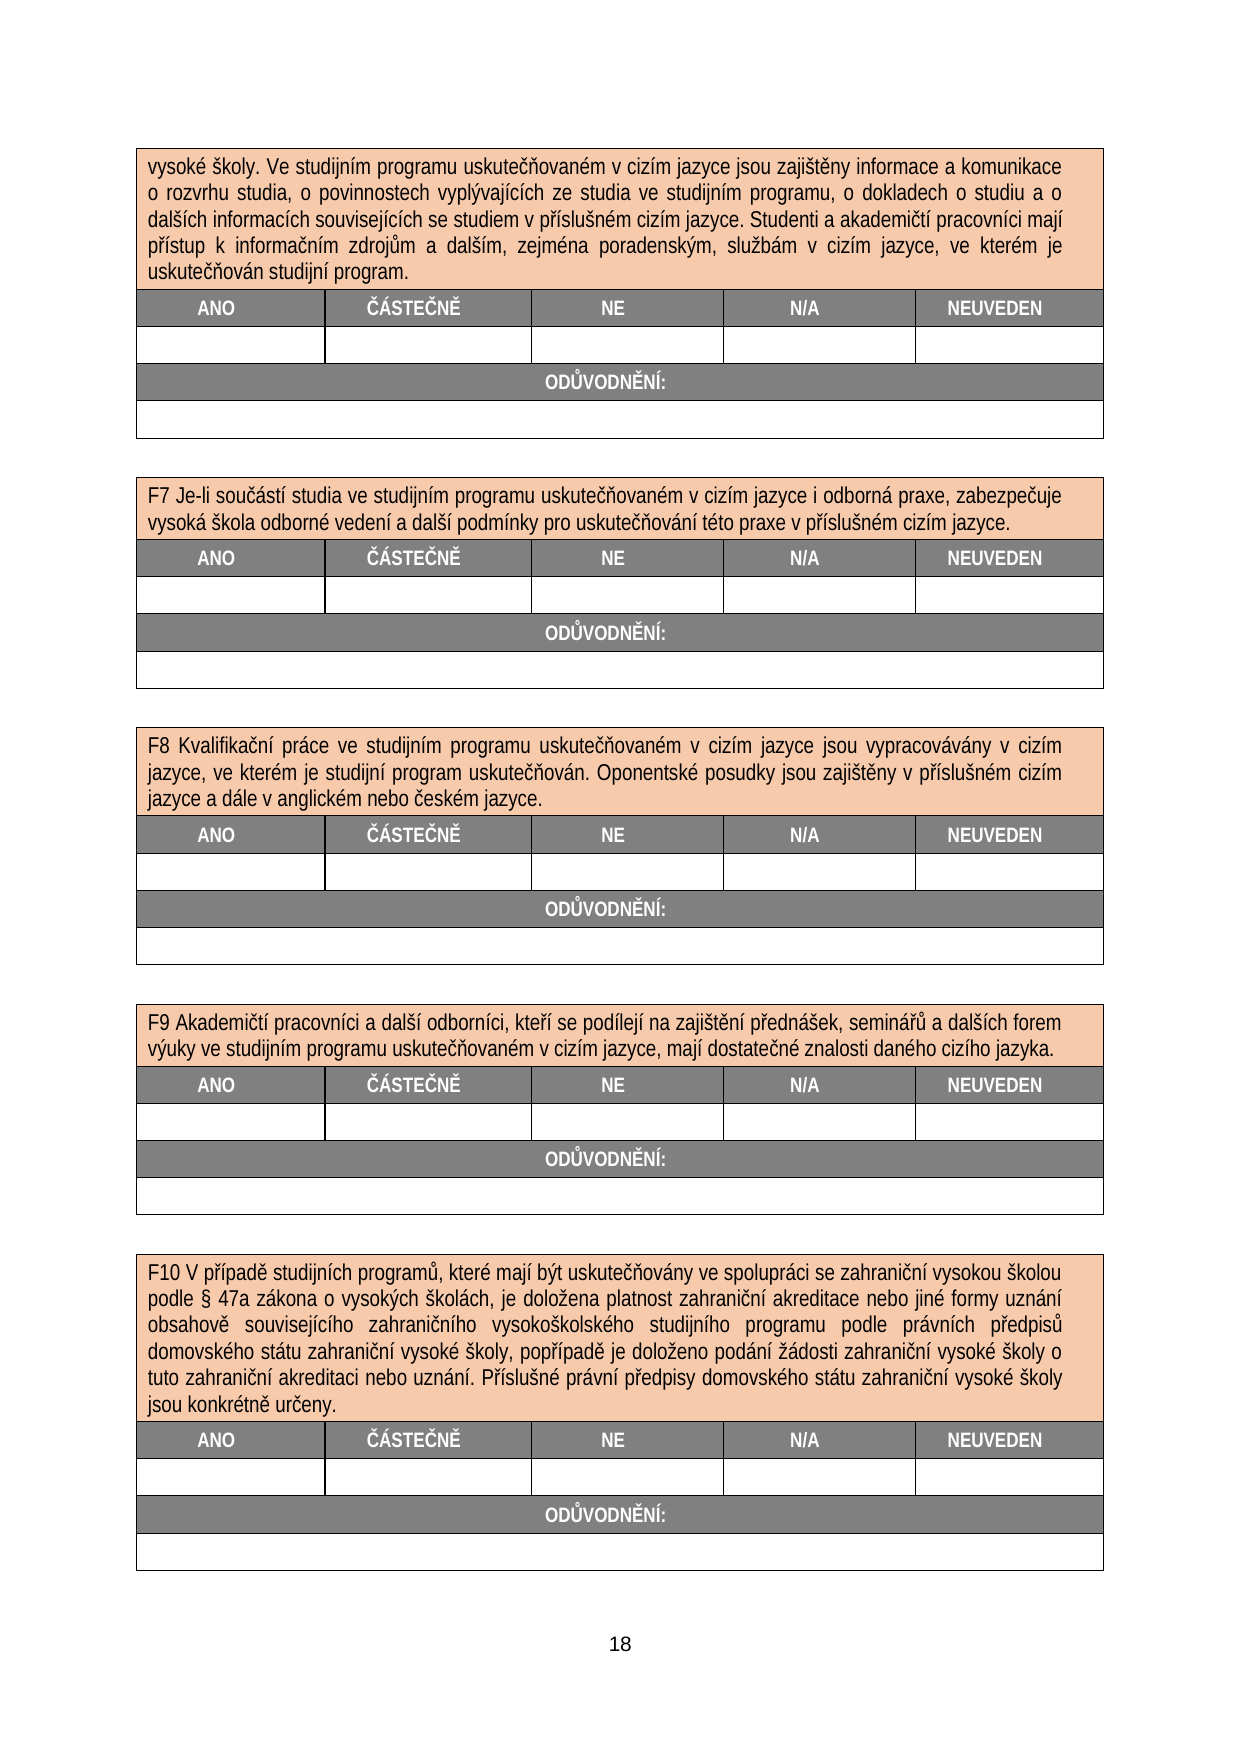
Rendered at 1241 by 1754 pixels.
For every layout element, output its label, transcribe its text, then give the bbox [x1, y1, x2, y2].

table_cell [326, 327, 531, 363]
table_cell ODŮVODNĚNÍ: [137, 1496, 1103, 1533]
table_cell [532, 1459, 723, 1495]
table_cell [916, 1459, 1103, 1495]
table_cell [137, 1459, 324, 1495]
table_cell NE [532, 1422, 723, 1458]
table_cell NE [532, 290, 723, 326]
table_cell NEUVEDEN [916, 1067, 1103, 1103]
table_cell ANO [137, 816, 324, 853]
table_cell ANO [137, 540, 324, 576]
table_cell NEUVEDEN [916, 1422, 1103, 1458]
table_cell [532, 577, 723, 613]
table_cell ANO [137, 1067, 324, 1103]
table_cell ČÁSTEČNĚ [326, 816, 531, 853]
table_cell ČÁSTEČNĚ [326, 290, 531, 326]
table_cell [326, 1104, 531, 1140]
table_header F8 Kvalifikační práce ve studijním programu uskutečňovaném v cizím jazyce jsou vypracovávány v cizím jazyce, ve kterém je studijní program uskutečňován. Oponentské posudky jsou zajištěny v příslušném cizím jazyce a dále v anglickém nebo českém jazyce. [137, 728, 1103, 815]
table_cell [326, 1459, 531, 1495]
table_header F10 V případě studijních programů, které mají být uskutečňovány ve spolupráci se zahraniční vysokou školou podle § 47a zákona o vysokých školách, je doložena platnost zahraniční akreditace nebo jiné formy uznání obsahově souvisejícího zahraničního vysokoškolského studijního programu podle právních předpisů domovského státu zahraniční vysoké školy, popřípadě je doloženo podání žádosti zahraniční vysoké školy o tuto zahraniční akreditaci nebo uznání. Příslušné právní předpisy domovského státu zahraniční vysoké školy jsou konkrétně určeny. [137, 1255, 1103, 1421]
table_cell [724, 1104, 915, 1140]
table_cell [137, 327, 324, 363]
table_cell [137, 1178, 1103, 1214]
table_cell NE [532, 816, 723, 853]
table_cell [916, 327, 1103, 363]
table_header F9 Akademičtí pracovníci a další odborníci, kteří se podílejí na zajištění přednášek, seminářů a dalších forem výuky ve studijním programu uskutečňovaném v cizím jazyce, mají dostatečné znalosti daného cizího jazyka. [137, 1005, 1103, 1066]
table_header F7 Je-li součástí studia ve studijním programu uskutečňovaném v cizím jazyce i odborná praxe, zabezpečuje vysoká škola odborné vedení a další podmínky pro uskutečňování této praxe v příslušném cizím jazyce. [137, 478, 1103, 539]
table_cell ČÁSTEČNĚ [326, 1422, 531, 1458]
table_cell ČÁSTEČNĚ [326, 540, 531, 576]
table_cell [916, 1104, 1103, 1140]
table_cell [916, 854, 1103, 890]
table_cell [137, 577, 324, 613]
table_cell N/A [724, 816, 915, 853]
table_cell ANO [137, 1422, 324, 1458]
table_cell NEUVEDEN [916, 816, 1103, 853]
table_cell [724, 577, 915, 613]
table_cell NE [532, 540, 723, 576]
table_cell [137, 1104, 324, 1140]
table_cell ODŮVODNĚNÍ: [137, 364, 1103, 400]
table_cell N/A [724, 540, 915, 576]
table_cell ODŮVODNĚNÍ: [137, 1141, 1103, 1177]
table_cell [137, 149, 1103, 289]
table_cell [137, 401, 1103, 438]
table_cell [916, 577, 1103, 613]
table_cell NEUVEDEN [916, 540, 1103, 576]
table_cell NEUVEDEN [916, 290, 1103, 326]
table_cell [532, 1104, 723, 1140]
table_cell N/A [724, 290, 915, 326]
table_cell [532, 854, 723, 890]
table_cell [326, 577, 531, 613]
table_cell [137, 928, 1103, 964]
table_cell [724, 854, 915, 890]
table_cell [137, 854, 324, 890]
table_cell [724, 1459, 915, 1495]
table_cell [724, 327, 915, 363]
table_cell ANO [137, 290, 324, 326]
table_cell [326, 854, 531, 890]
table_cell [137, 652, 1103, 688]
table_cell [137, 1534, 1103, 1570]
table_cell [532, 327, 723, 363]
table_cell N/A [724, 1067, 915, 1103]
table_cell ODŮVODNĚNÍ: [137, 891, 1103, 927]
table_cell ČÁSTEČNĚ [326, 1067, 531, 1103]
table_cell ODŮVODNĚNÍ: [137, 614, 1103, 651]
table_cell NE [532, 1067, 723, 1103]
table_cell N/A [724, 1422, 915, 1458]
